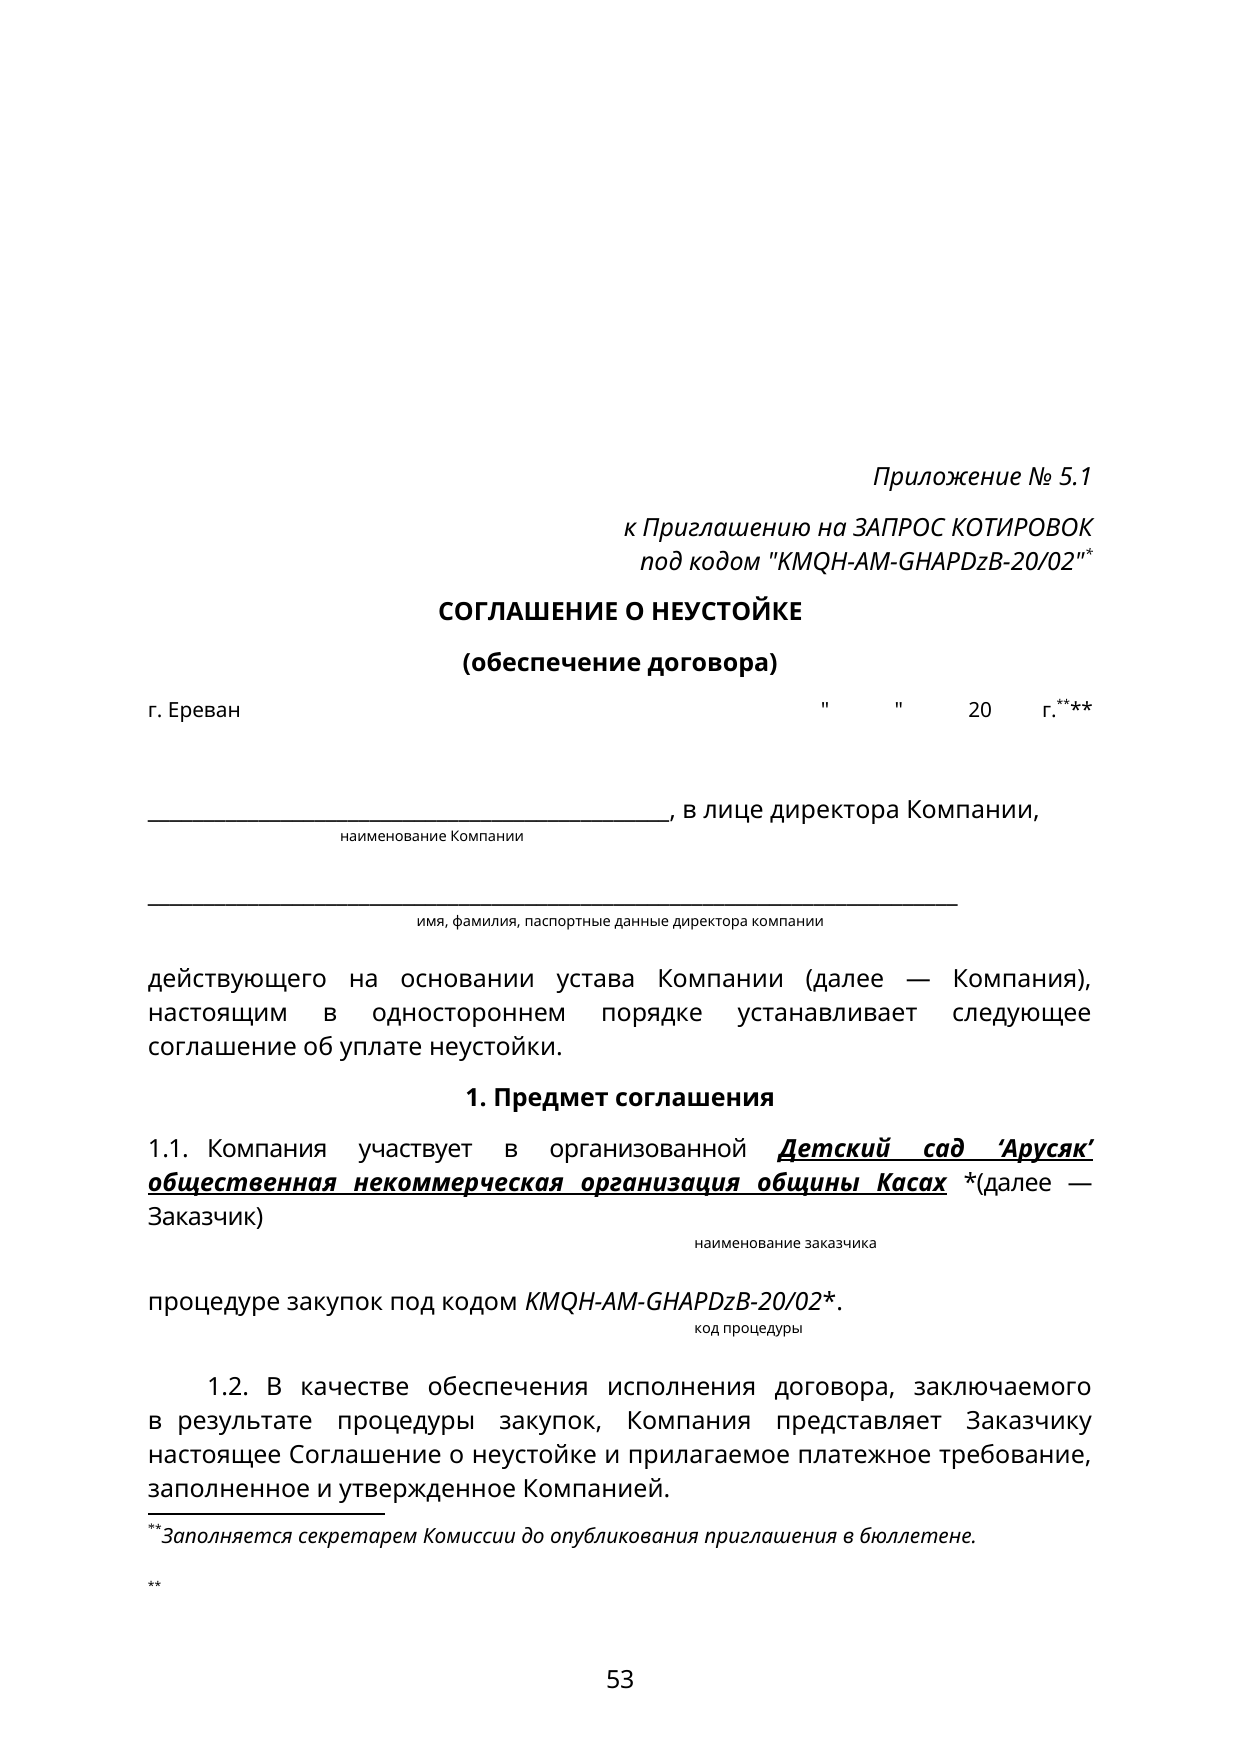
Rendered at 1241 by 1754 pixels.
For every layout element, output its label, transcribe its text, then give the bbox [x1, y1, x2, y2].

text СОГЛАШЕНИЕ О НЕУСТОЙКЕ [148, 594, 1092, 628]
text наименование Компании [340, 825, 1092, 859]
text 1.2. В качестве обеспечения исполнения договора, заключаемого в результате процедуры закупок, Компания представляет Заказчику настоящее Соглашение о неустойке и прилагаемое платежное требование, заполненное и утвержденное Компанией. [148, 1368, 1092, 1505]
text _________________________________________________________________________ [148, 876, 1092, 910]
text _______________________________________________, в лице директора Компании, [148, 791, 1092, 825]
text к Приглашению на ЗАПРОС КОТИРОВОК под кодом "KMQH-AM-GHAPDzB-20/02"* [148, 509, 1092, 577]
text имя, фамилия, паспортные данные директора компании [148, 910, 1092, 944]
text наименование заказчика [694, 1233, 1092, 1267]
text процедуре закупок под кодом KMQH-AM-GHAPDzB-20/02*. [148, 1283, 1092, 1317]
text Приложение № 5.1 [148, 458, 1092, 493]
table_header г. Ереван [136, 696, 635, 741]
text действующего на основании устава Компании (далее — Компания), настоящим в одностороннем порядке устанавливает следующее соглашение об уплате неустойки. [148, 961, 1092, 1063]
table_header " " 20 г.** [635, 696, 1104, 741]
text 1. Предмет соглашения [148, 1080, 1092, 1114]
text 1.1. Компания участвует в организованной Детский сад ‘Арусяк’ общественная некоммерческая организация общины Касах *(далее — Заказчик) [148, 1131, 1092, 1233]
text (обеспечение договора) [148, 645, 1092, 679]
text код процедуры [694, 1317, 1092, 1352]
